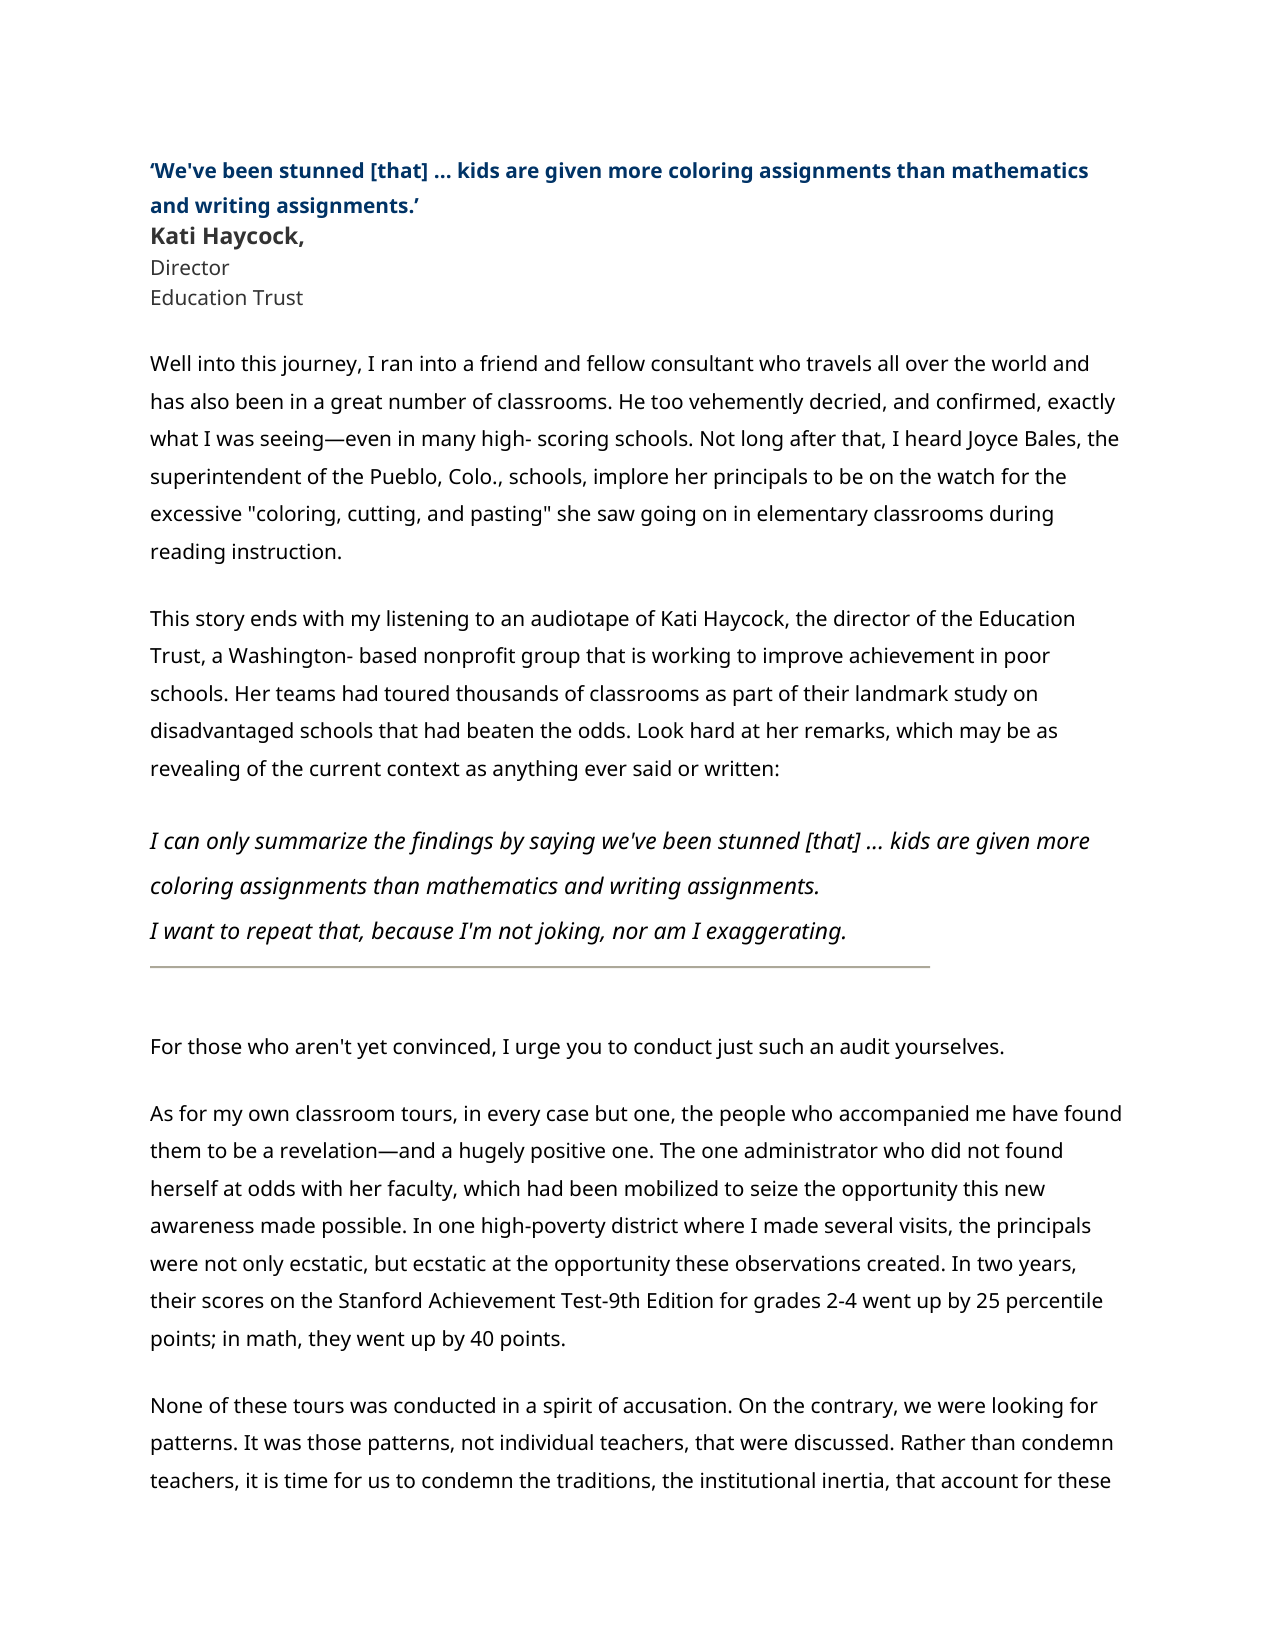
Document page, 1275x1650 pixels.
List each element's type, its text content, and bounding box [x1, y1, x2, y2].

text Well into this journey, I ran into a friend and fellow consultant who travels all over the world and has also been in a great number of classrooms. He too vehemently decried, and confirmed, exactly what I was seeing—even in many high- scoring schools. Not long after that, I heard Joyce Bales, the superintendent of the Pueblo, Colo., schools, implore her principals to be on the watch for the excessive "coloring, cutting, and pasting" she saw going on in elementary classrooms during reading instruction. [150, 340, 1125, 565]
text This story ends with my listening to an audiotape of Kati Haycock, the director of the Education Trust, a Washington- based nonprofit group that is working to improve achievement in poor schools. Her teams had toured thousands of classrooms as part of their landmark study on disadvantaged schools that had beaten the odds. Look hard at her remarks, which may be as revealing of the current context as anything ever said or written: [150, 594, 1125, 782]
text For those who aren't yet convinced, I urge you to conduct just such an audit yourselves. [150, 1023, 1125, 1061]
text ‘We've been stunned [that] ... kids are given more coloring assignments than mathematics and writing assignments.’ [150, 150, 1125, 220]
text Director [150, 251, 1125, 281]
text Kati Haycock, [150, 220, 1125, 251]
text As for my own classroom tours, in every case but one, the people who accompanied me have found them to be a revelation—and a hugely positive one. The one administrator who did not found herself at odds with her faculty, which had been mobilized to seize the opportunity this new awareness made possible. In one high-poverty district where I made several visits, the principals were not only ecstatic, but ecstatic at the opportunity these observations created. In two years, their scores on the Stanford Achievement Test-9th Edition for grades 2-4 went up by 25 percentile points; in math, they went up by 40 points. [150, 1090, 1125, 1352]
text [150, 1382, 1125, 1494]
text Education Trust [150, 281, 1125, 311]
text I can only summarize the findings by saying we've been stunned [that] ... kids are given more coloring assignments than mathematics and writing assignments. I want to repeat that, because I'm not joking, nor am I exaggerating. [150, 811, 1125, 946]
